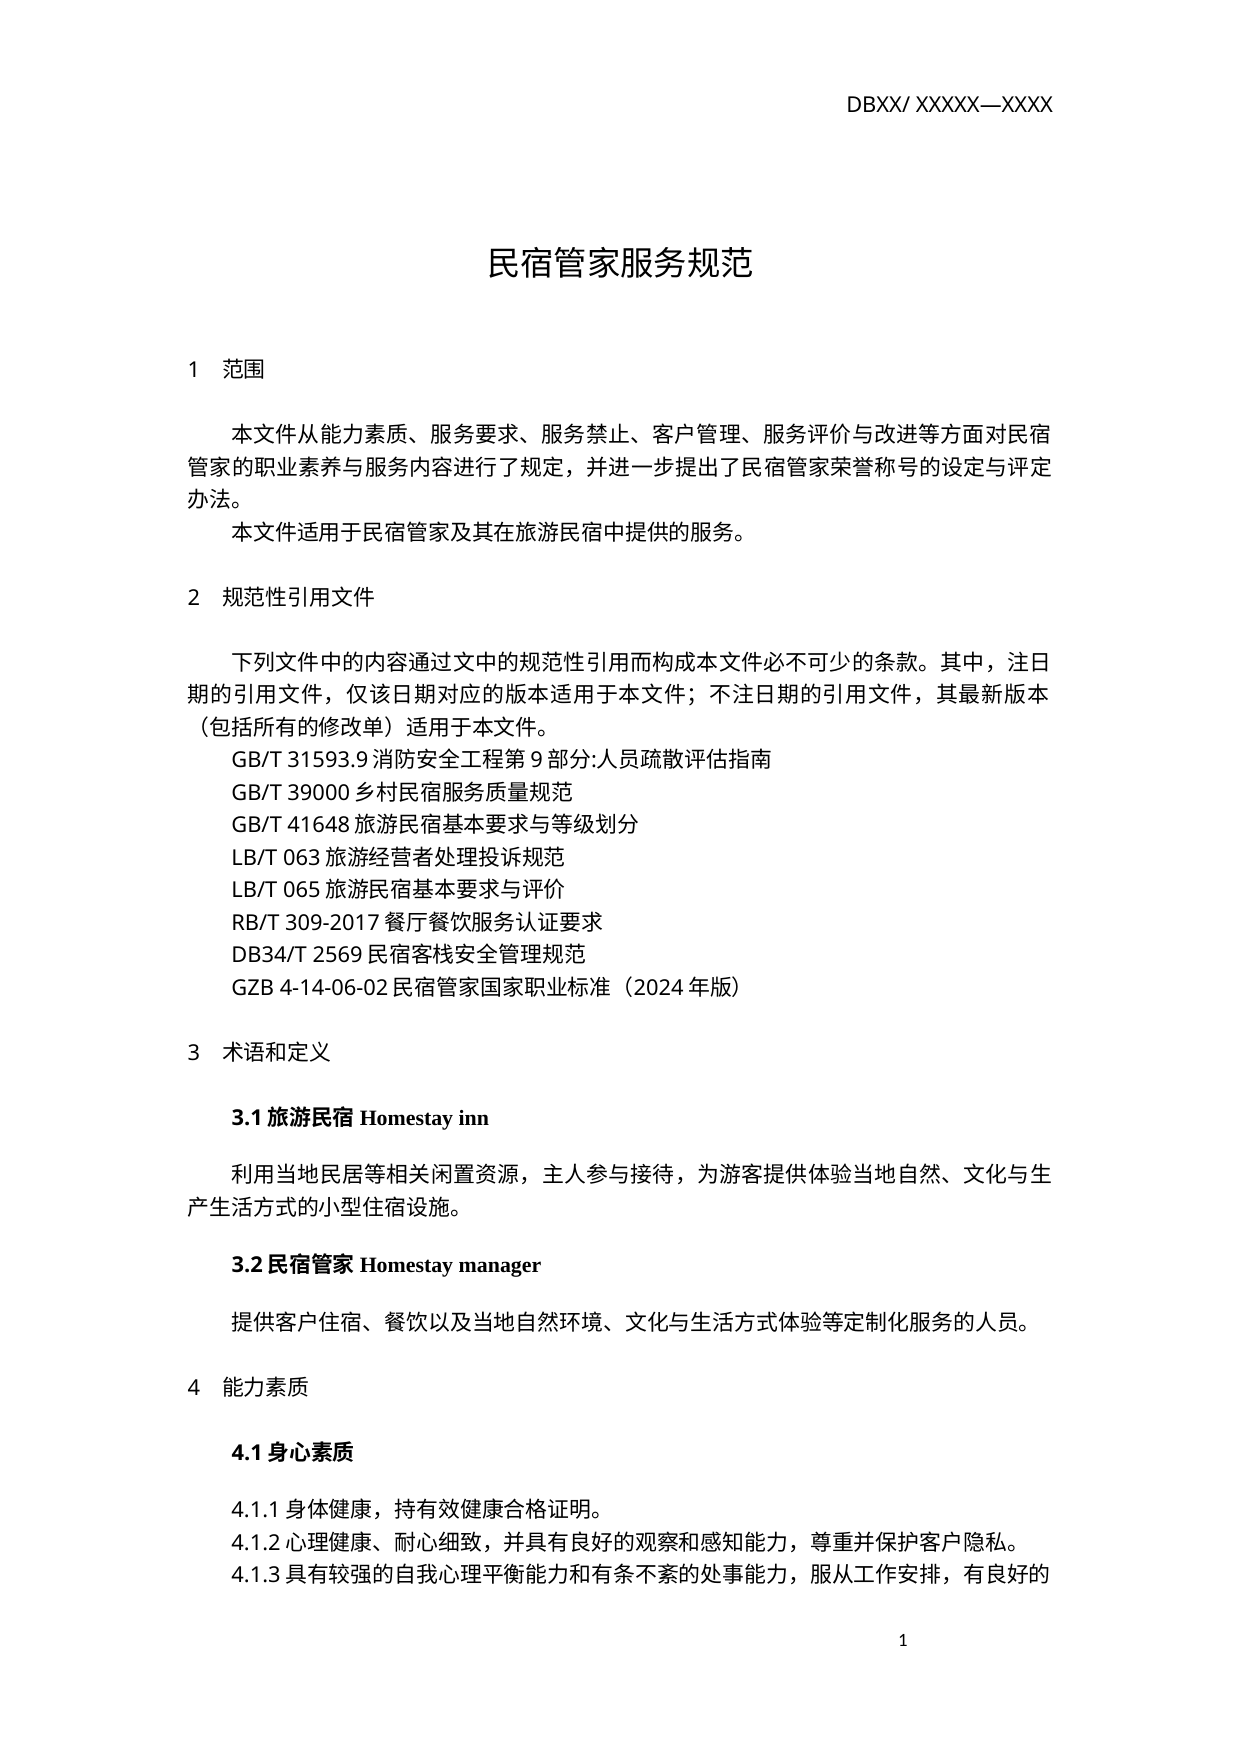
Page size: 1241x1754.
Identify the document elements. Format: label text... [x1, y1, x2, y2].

text 利用当地民居等相关闲置资源，主人参与接待，为游客提供体验当地自然、文化与生产生活方式的小型住宿设施。 [187, 1157, 1053, 1222]
text 3.1旅游民宿 Homestay inn [187, 1099, 1053, 1132]
text RB/T 309-2017餐厅餐饮服务认证要求 [187, 904, 1053, 937]
text GB/T 39000乡村民宿服务质量规范 [187, 774, 1053, 807]
text 4.1.1身体健康，持有效健康合格证明。 [187, 1492, 1053, 1524]
text DB34/T 2569民宿客栈安全管理规范 [187, 937, 1053, 969]
text 下列文件中的内容通过文中的规范性引用而构成本文件必不可少的条款。其中，注日期的引用文件，仅该日期对应的版本适用于本文件；不注日期的引用文件，其最新版本（包括所有的修改单）适用于本文件。 [187, 644, 1053, 742]
text 提供客户住宿、餐饮以及当地自然环境、文化与生活方式体验等定制化服务的人员。 [187, 1304, 1053, 1337]
list 4 能力素质 [187, 1369, 1053, 1402]
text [187, 1557, 1053, 1589]
text 4.1身心素质 [187, 1434, 1053, 1467]
text 本文件适用于民宿管家及其在旅游民宿中提供的服务。 [187, 514, 1053, 547]
text 4.1.2心理健康、耐心细致，并具有良好的观察和感知能力，尊重并保护客户隐私。 [187, 1524, 1053, 1557]
text 民宿管家服务规范 [187, 229, 1053, 294]
text GB/T 41648旅游民宿基本要求与等级划分 [187, 807, 1053, 839]
list 3 术语和定义 [187, 1034, 1053, 1067]
text 本文件从能力素质、服务要求、服务禁止、客户管理、服务评价与改进等方面对民宿管家的职业素养与服务内容进行了规定，并进一步提出了民宿管家荣誉称号的设定与评定办法。 [187, 417, 1053, 514]
list 2 规范性引用文件 [187, 579, 1053, 612]
text 3.2民宿管家 Homestay manager [187, 1247, 1053, 1279]
text LB/T 063旅游经营者处理投诉规范 [187, 839, 1053, 872]
list 1 范围 [187, 352, 1053, 384]
text LB/T 065旅游民宿基本要求与评价 [187, 872, 1053, 904]
text GB/T 31593.9消防安全工程第9部分:人员疏散评估指南 [187, 742, 1053, 774]
text GZB 4-14-06-02民宿管家国家职业标准（2024年版） [187, 969, 1053, 1002]
